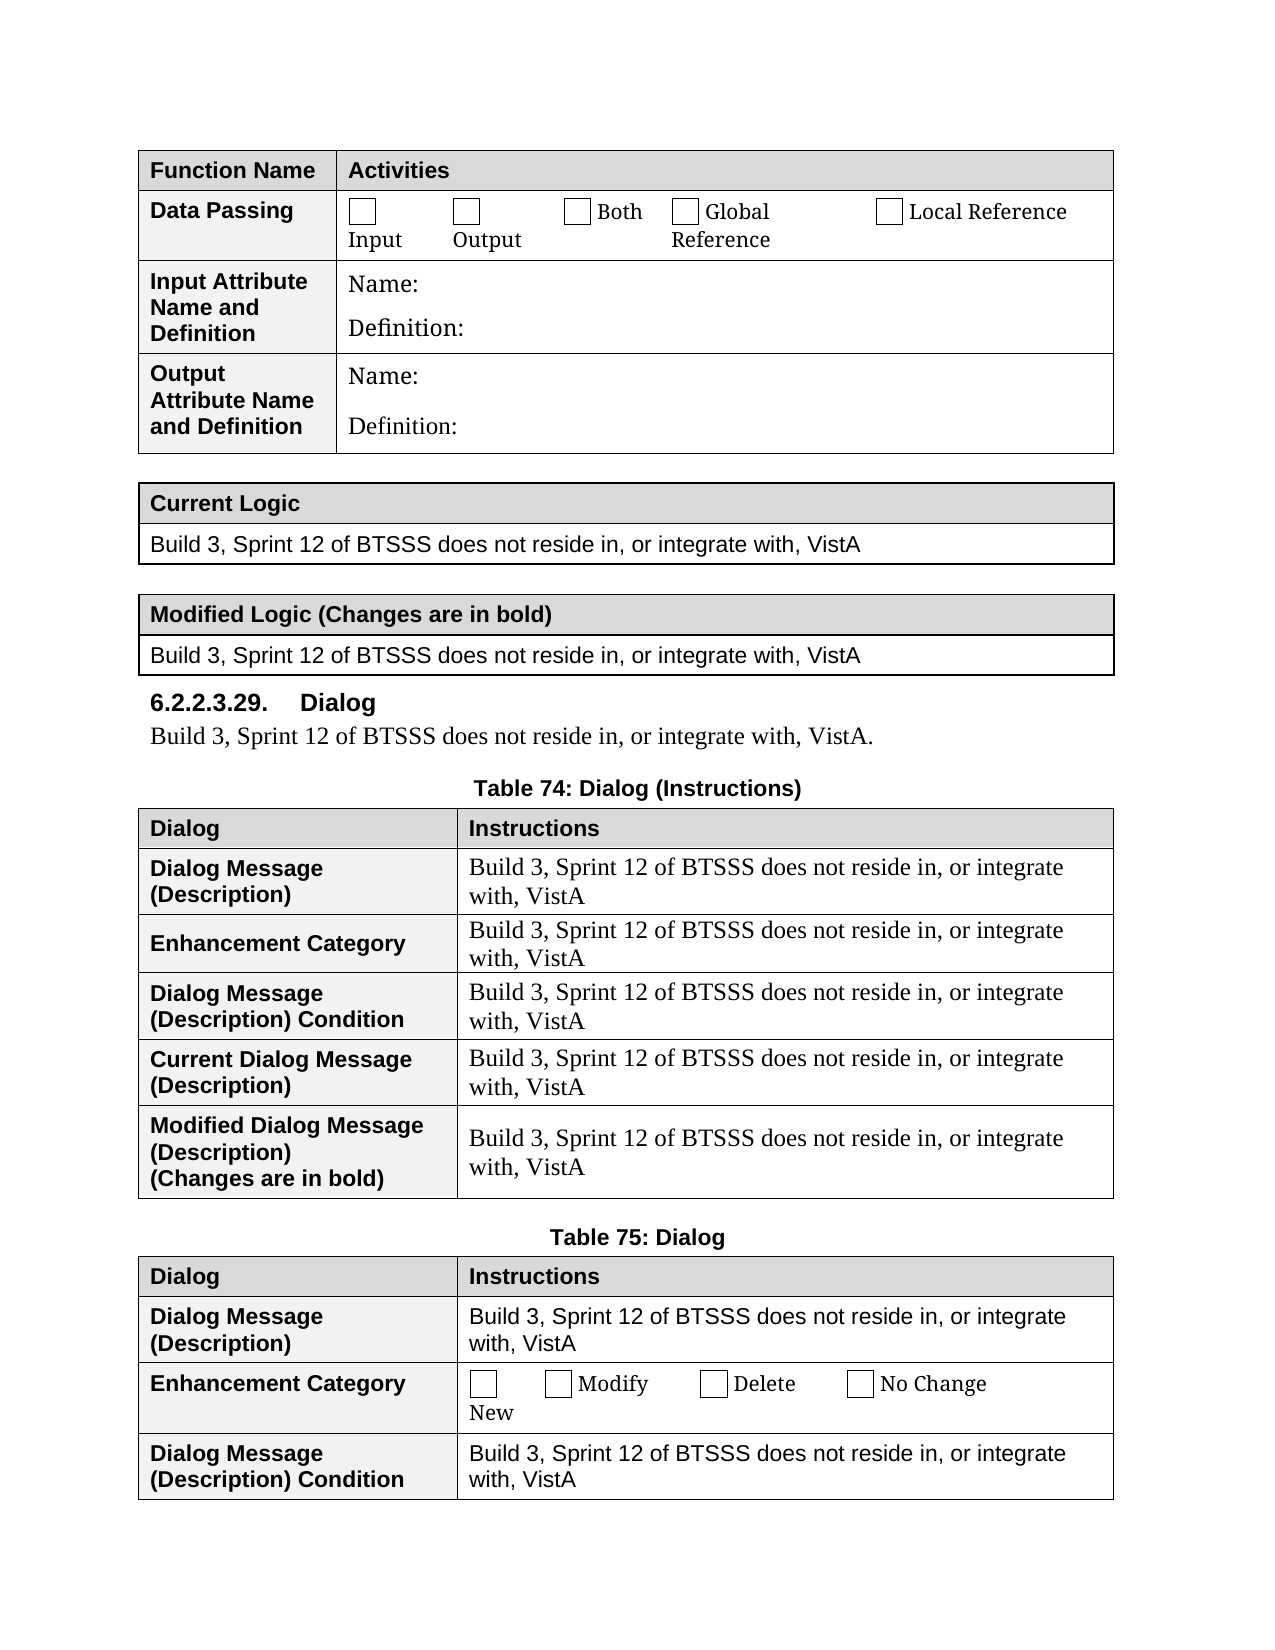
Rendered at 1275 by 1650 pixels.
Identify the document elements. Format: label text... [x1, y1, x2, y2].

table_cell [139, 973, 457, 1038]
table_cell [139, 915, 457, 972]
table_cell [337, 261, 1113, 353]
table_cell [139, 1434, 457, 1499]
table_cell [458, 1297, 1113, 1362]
text Table 75: Dialog [150, 1223, 1125, 1250]
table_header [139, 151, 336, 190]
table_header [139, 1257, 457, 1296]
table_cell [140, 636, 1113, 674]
text Build 3, Sprint 12 of BTSSS does not reside in, or integrate with, VistA. [150, 721, 1125, 750]
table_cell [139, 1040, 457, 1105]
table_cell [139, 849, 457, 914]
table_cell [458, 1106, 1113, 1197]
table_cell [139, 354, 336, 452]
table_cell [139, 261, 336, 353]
text Table 74: Dialog (Instructions) [150, 775, 1125, 801]
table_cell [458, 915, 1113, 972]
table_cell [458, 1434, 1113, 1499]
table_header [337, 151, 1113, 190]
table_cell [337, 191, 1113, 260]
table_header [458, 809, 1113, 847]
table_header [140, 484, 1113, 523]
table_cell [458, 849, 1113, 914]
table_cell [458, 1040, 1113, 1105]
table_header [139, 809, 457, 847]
subtitle Dialog [150, 688, 1125, 717]
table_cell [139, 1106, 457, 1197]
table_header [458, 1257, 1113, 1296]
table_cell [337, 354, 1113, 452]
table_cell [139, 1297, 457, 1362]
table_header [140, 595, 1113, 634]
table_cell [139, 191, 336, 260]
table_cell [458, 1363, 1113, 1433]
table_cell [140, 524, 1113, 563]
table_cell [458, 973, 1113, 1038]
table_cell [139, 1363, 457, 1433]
